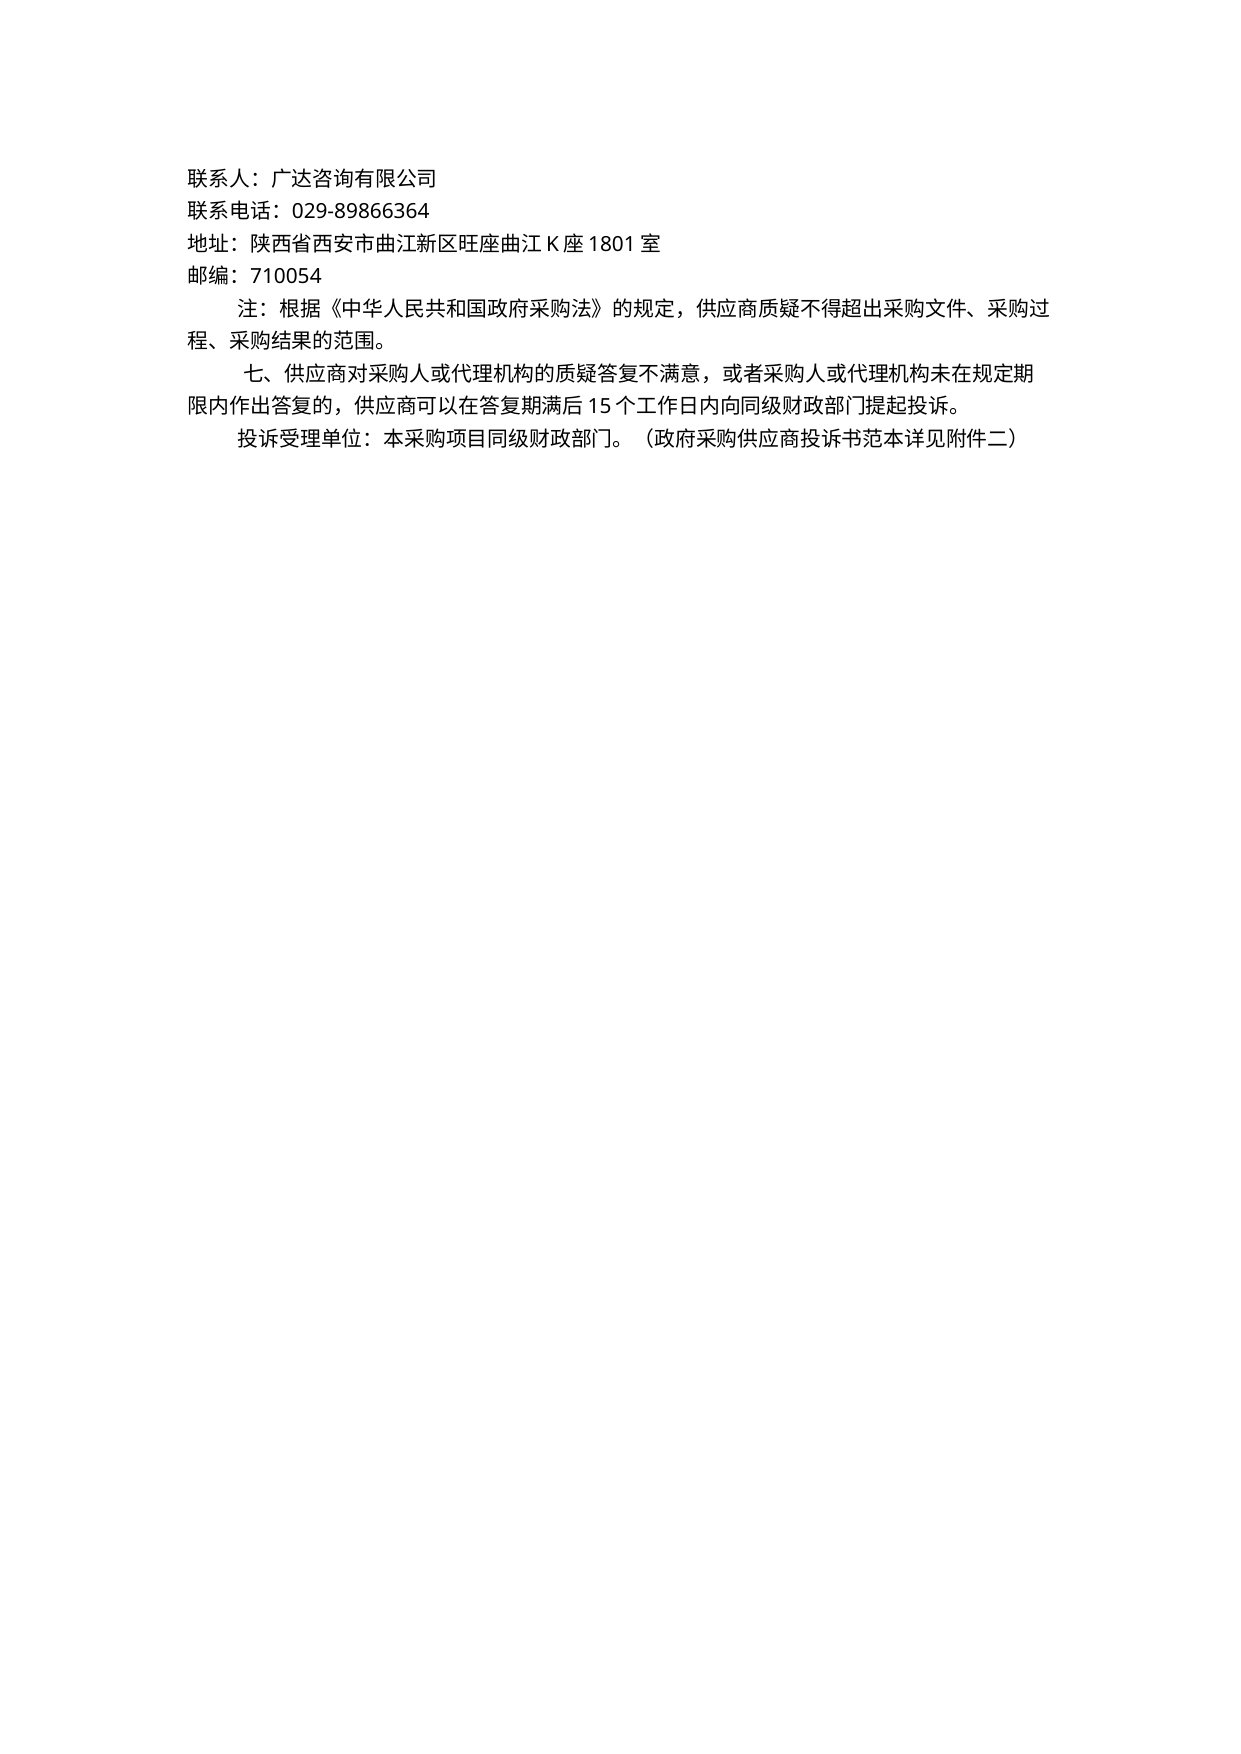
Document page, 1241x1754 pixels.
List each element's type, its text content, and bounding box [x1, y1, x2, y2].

text 联系人：广达咨询有限公司 [187, 162, 1053, 194]
text 联系电话：029-89866364 [187, 194, 1053, 227]
text 七、供应商对采购人或代理机构的质疑答复不满意，或者采购人或代理机构未在规定期限内作出答复的，供应商可以在答复期满后15个工作日内向同级财政部门提起投诉。 [187, 357, 1053, 422]
text 地址：陕西省西安市曲江新区旺座曲江K座1801室 [187, 227, 1053, 259]
text 注：根据《中华人民共和国政府采购法》的规定，供应商质疑不得超出采购文件、采购过程、采购结果的范围。 [187, 292, 1053, 357]
text 投诉受理单位：本采购项目同级财政部门。（政府采购供应商投诉书范本详见附件二） [187, 422, 1053, 454]
text 邮编：710054 [187, 259, 1053, 292]
